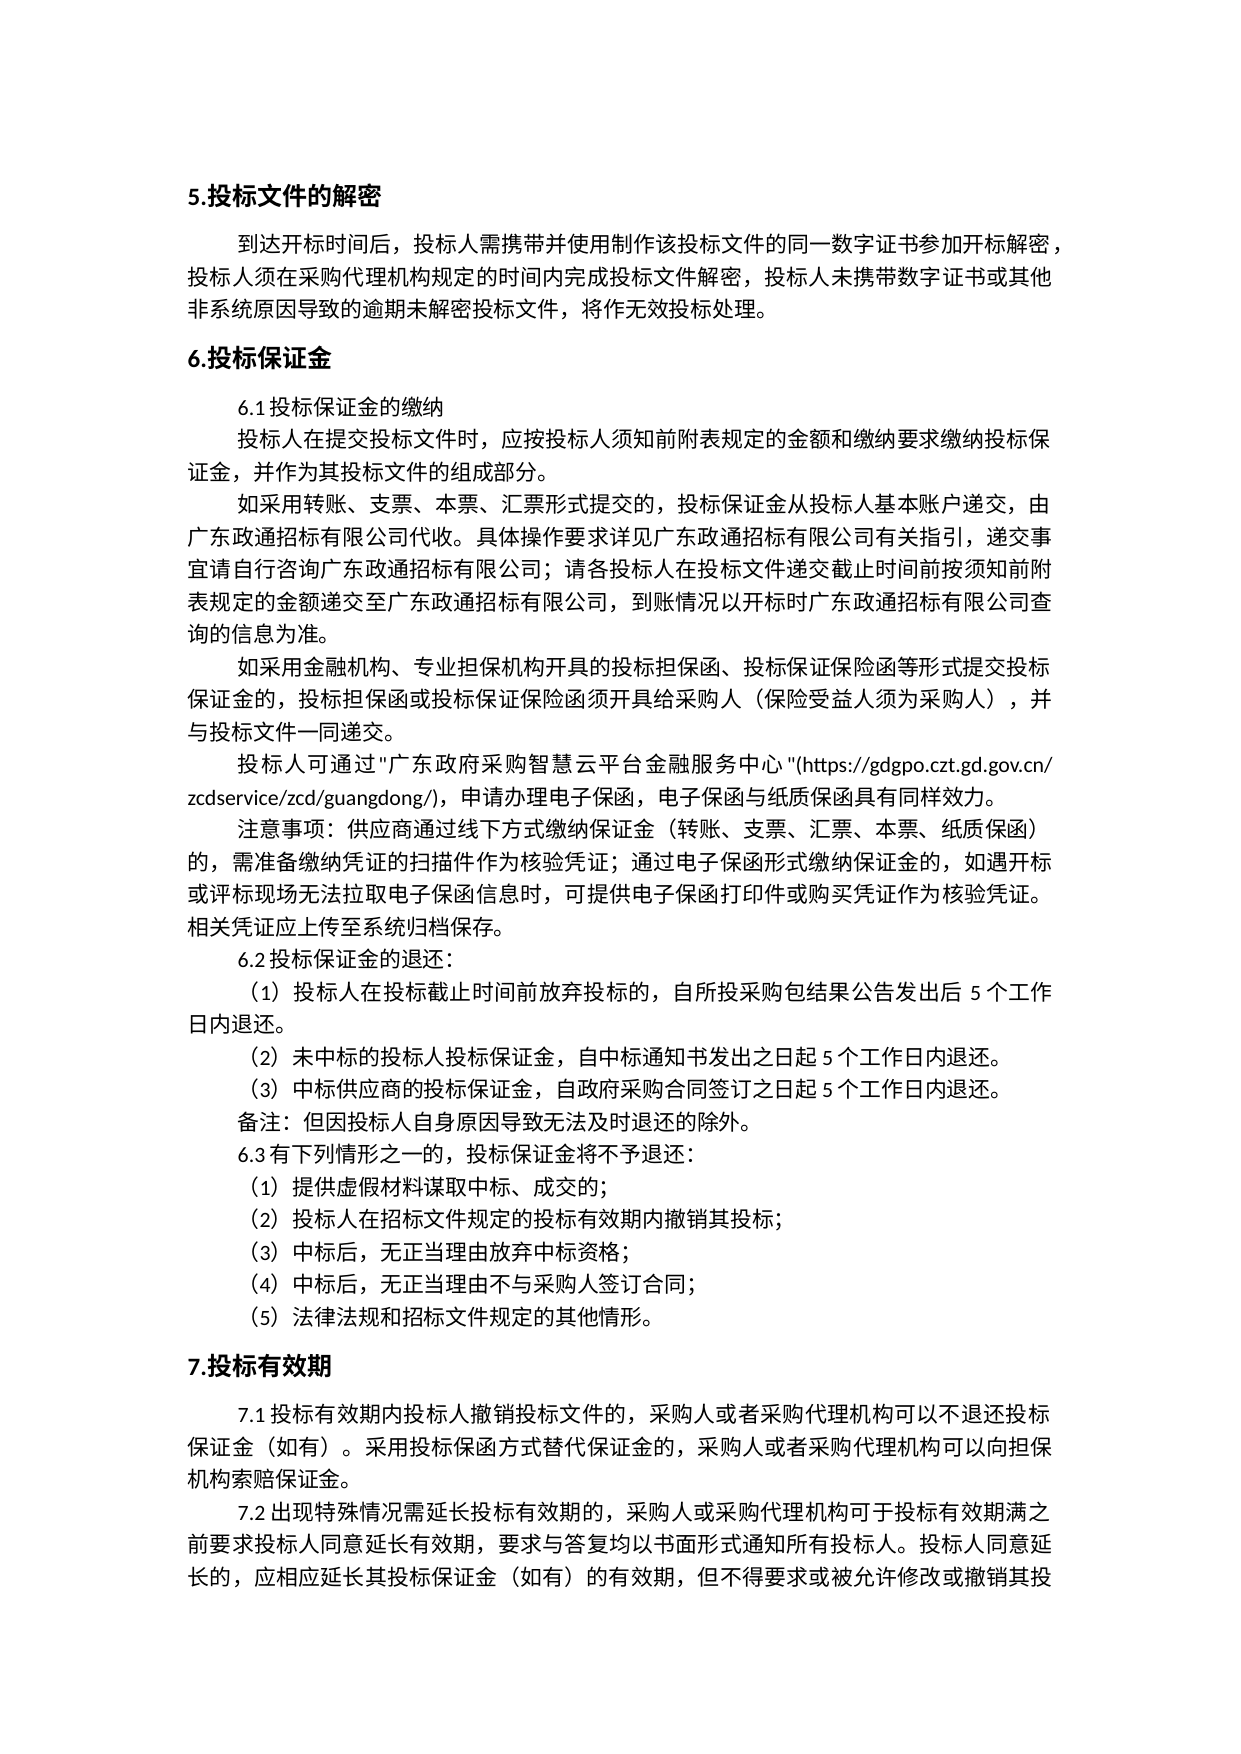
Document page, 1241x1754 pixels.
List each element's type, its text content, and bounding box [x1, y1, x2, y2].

text 到达开标时间后，投标人需携带并使用制作该投标文件的同一数字证书参加开标解密，投标人须在采购代理机构规定的时间内完成投标文件解密，投标人未携带数字证书或其他非系统原因导致的逾期未解密投标文件，将作无效投标处理。 [187, 227, 1053, 324]
text （3）中标后，无正当理由放弃中标资格； [187, 1234, 1053, 1267]
text （2）未中标的投标人投标保证金，自中标通知书发出之日起5个工作日内退还。 [187, 1039, 1053, 1072]
text 5.投标文件的解密 [187, 162, 1053, 227]
text （1）提供虚假材料谋取中标、成交的； [187, 1169, 1053, 1202]
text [187, 1494, 1053, 1592]
text 7.1投标有效期内投标人撤销投标文件的，采购人或者采购代理机构可以不退还投标保证金（如有）。采用投标保函方式替代保证金的，采购人或者采购代理机构可以向担保机构索赔保证金。 [187, 1397, 1053, 1494]
text 6.2投标保证金的退还： [187, 942, 1053, 974]
text （3）中标供应商的投标保证金，自政府采购合同签订之日起5个工作日内退还。 [187, 1072, 1053, 1104]
text 备注：但因投标人自身原因导致无法及时退还的除外。 [187, 1104, 1053, 1137]
text （4）中标后，无正当理由不与采购人签订合同； [187, 1267, 1053, 1299]
text 7.投标有效期 [187, 1332, 1053, 1397]
text 如采用金融机构、专业担保机构开具的投标担保函、投标保证保险函等形式提交投标保证金的，投标担保函或投标保证保险函须开具给采购人（保险受益人须为采购人），并与投标文件一同递交。 [187, 649, 1053, 747]
text 6.1投标保证金的缴纳 [187, 389, 1053, 422]
text 如采用转账、支票、本票、汇票形式提交的，投标保证金从投标人基本账户递交，由广东政通招标有限公司代收。具体操作要求详见广东政通招标有限公司有关指引，递交事宜请自行咨询广东政通招标有限公司；请各投标人在投标文件递交截止时间前按须知前附表规定的金额递交至广东政通招标有限公司，到账情况以开标时广东政通招标有限公司查询的信息为准。 [187, 487, 1053, 649]
text （2）投标人在招标文件规定的投标有效期内撤销其投标； [187, 1202, 1053, 1234]
text （1）投标人在投标截止时间前放弃投标的，自所投采购包结果公告发出后5个工作日内退还。 [187, 974, 1053, 1039]
text 投标人在提交投标文件时，应按投标人须知前附表规定的金额和缴纳要求缴纳投标保证金，并作为其投标文件的组成部分。 [187, 422, 1053, 487]
text 注意事项：供应商通过线下方式缴纳保证金（转账、支票、汇票、本票、纸质保函）的，需准备缴纳凭证的扫描件作为核验凭证；通过电子保函形式缴纳保证金的，如遇开标或评标现场无法拉取电子保函信息时，可提供电子保函打印件或购买凭证作为核验凭证。相关凭证应上传至系统归档保存。 [187, 812, 1053, 942]
text （5）法律法规和招标文件规定的其他情形。 [187, 1299, 1053, 1332]
text 6.投标保证金 [187, 324, 1053, 389]
text 投标人可通过"广东政府采购智慧云平台金融服务中心"(https://gdgpo.czt.gd.gov.cn/zcdservice/zcd/guangdong/)，申请办理电子保函，电子保函与纸质保函具有同样效力。 [187, 747, 1053, 812]
text 6.3有下列情形之一的，投标保证金将不予退还： [187, 1137, 1053, 1169]
